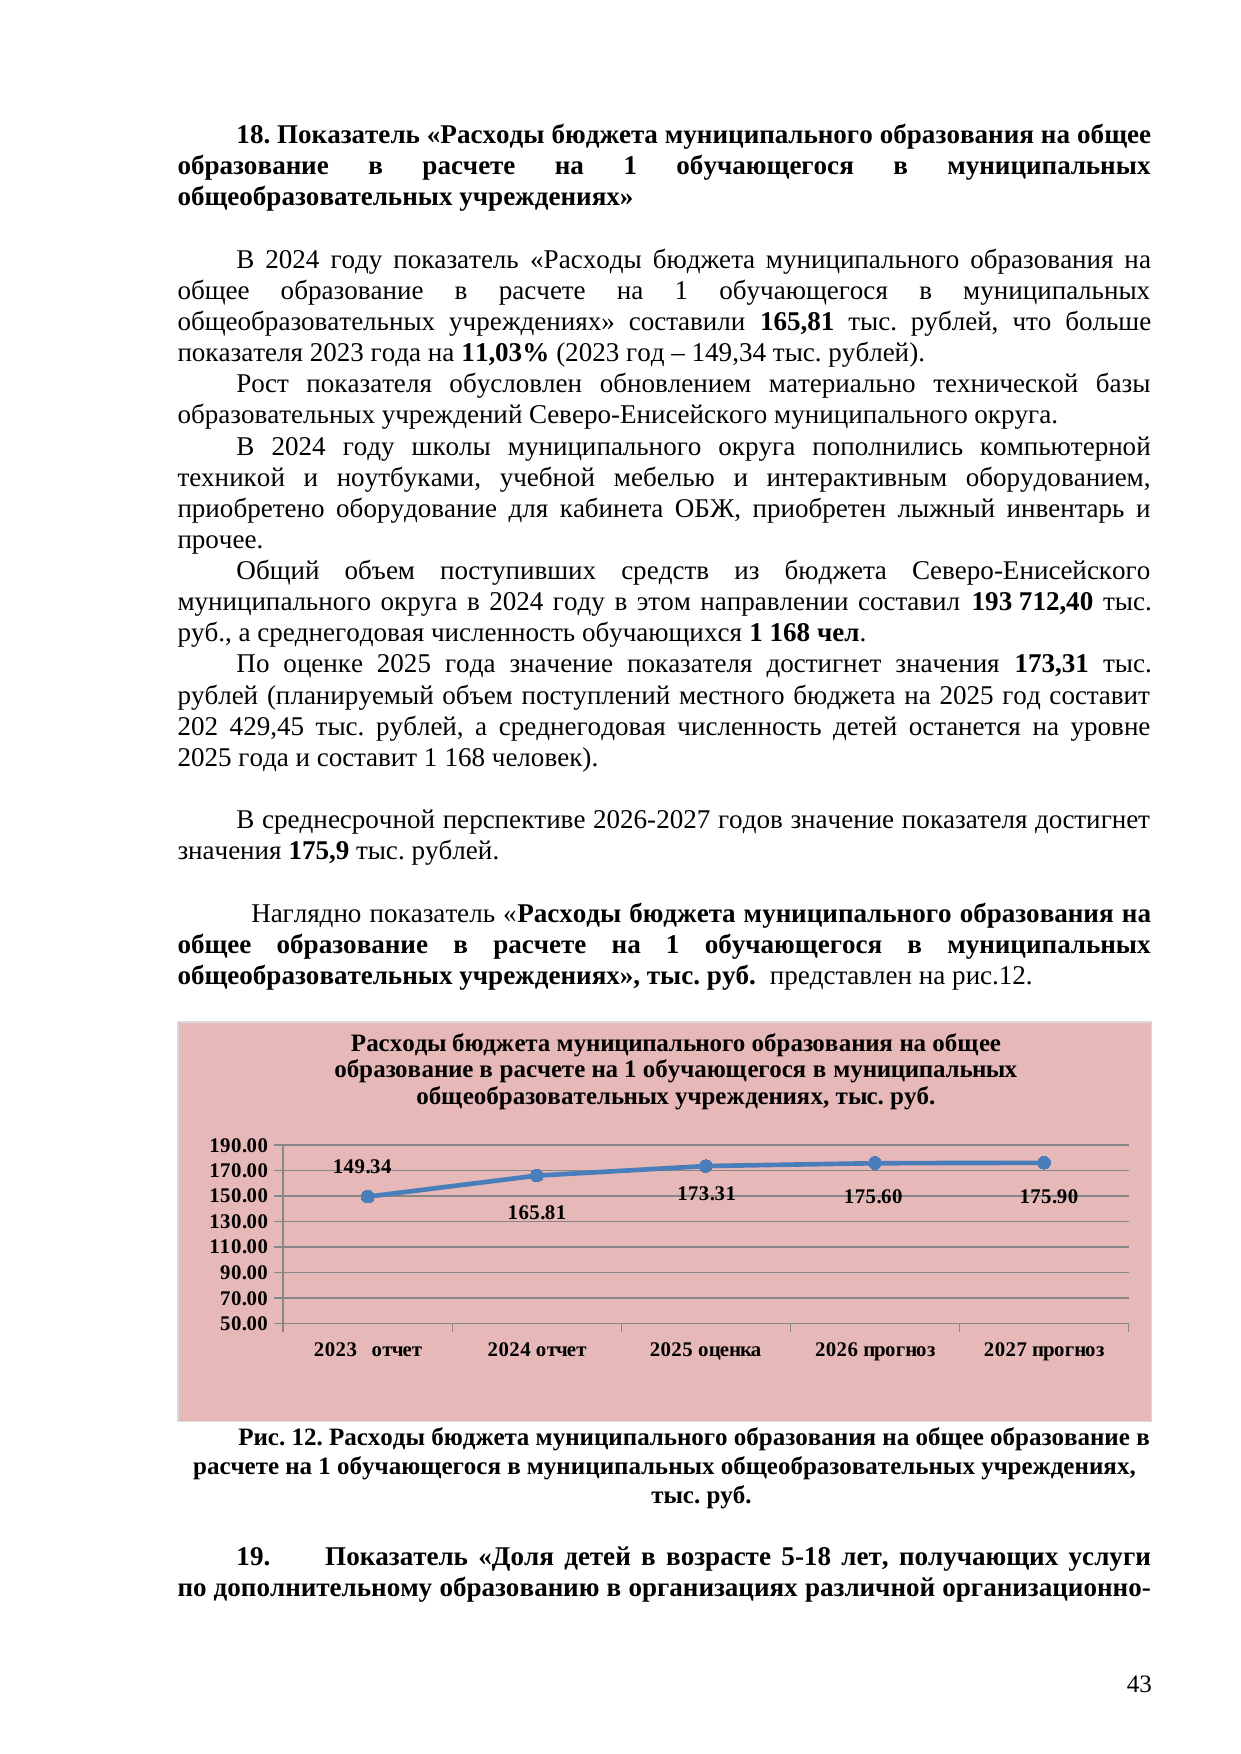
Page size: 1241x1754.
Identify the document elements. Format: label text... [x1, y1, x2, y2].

text Рост показателя обусловлен обновлением материально технической базы образовательных учреждений Северо-Енисейского муниципального округа. [177, 367, 1152, 429]
text Рис. 12. Расходы бюджета муниципального образования на общее образование в расчете на 1 обучающегося в муниципальных общеобразовательных учреждениях, [177, 1422, 1152, 1480]
text В 2024 году показатель «Расходы бюджета муниципального образования на общее образование в расчете на 1 обучающегося в муниципальных общеобразовательных учреждениях» составили 165,81 тыс. рублей, что больше показателя 2023 года на 11,03% (2023 год – 149,34 тыс. рублей). [177, 243, 1152, 367]
text 18. Показатель «Расходы бюджета муниципального образования на общее образование в расчете на 1 обучающегося в муниципальных общеобразовательных учреждениях» [177, 118, 1152, 212]
text Общий объем поступивших средств из бюджета Северо-Енисейского муниципального округа в 2024 году в этом направлении составил 193 712,40 тыс. руб., а среднегодовая численность обучающихся 1 168 чел. [177, 554, 1152, 648]
text В 2024 году школы муниципального округа пополнились компьютерной техникой и ноутбуками, учебной мебелью и интерактивным оборудованием, приобретено оборудование для кабинета ОБЖ, приобретен лыжный инвентарь и прочее. [177, 429, 1152, 554]
text тыс. руб. [177, 1480, 1152, 1509]
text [177, 1540, 1152, 1602]
text В среднесрочной перспективе 2026-2027 годов значение показателя достигнет значения 175,9 тыс. рублей. [177, 803, 1152, 866]
text Наглядно показатель «Расходы бюджета муниципального образования на общее образование в расчете на 1 обучающегося в муниципальных общеобразовательных учреждениях», тыс. руб. представлен на рис.12. [177, 897, 1152, 990]
text По оценке 2025 года значение показателя достигнет значения 173,31 тыс. рублей (планируемый объем поступлений местного бюджета на 2025 год составит 202 429,45 тыс. рублей, а среднегодовая численность детей останется на уровне 2025 года и составит 1 168 человек). [177, 648, 1152, 772]
